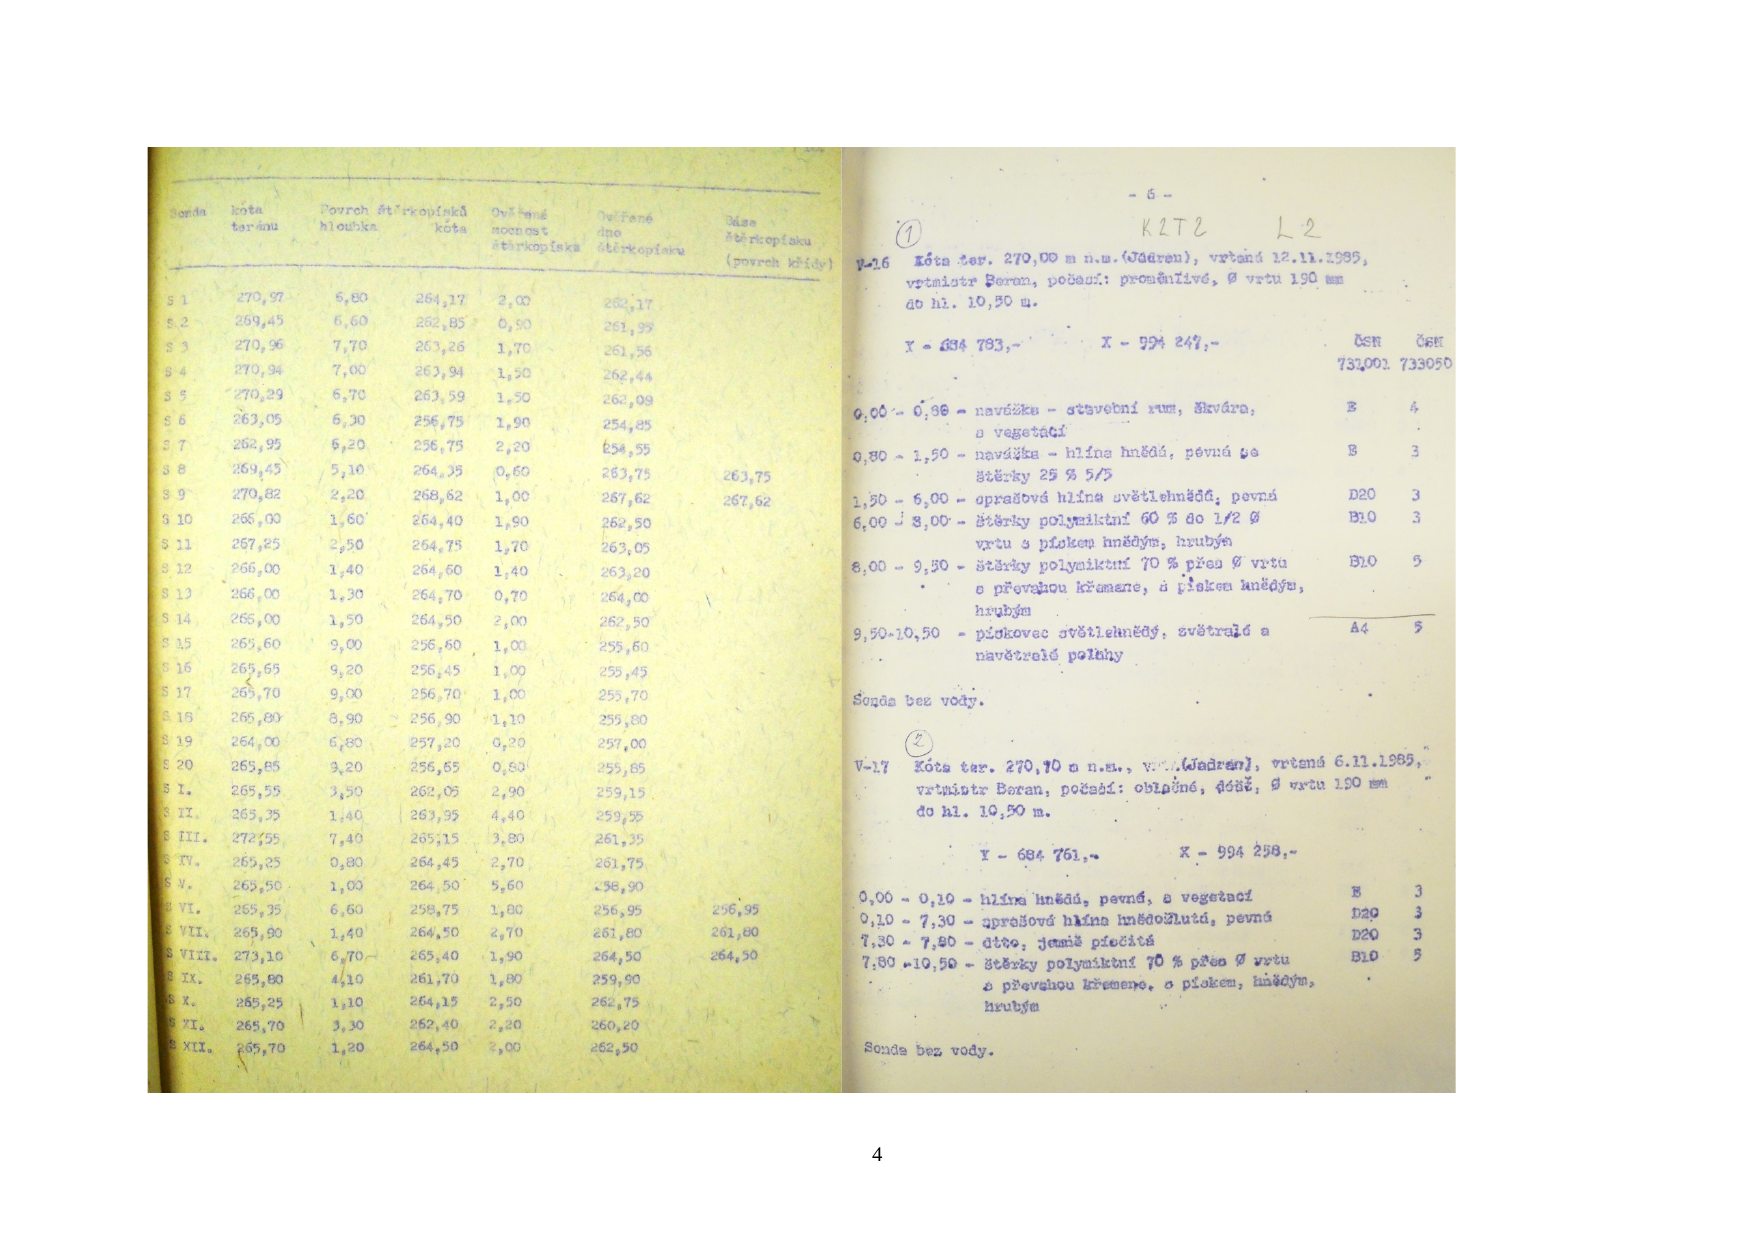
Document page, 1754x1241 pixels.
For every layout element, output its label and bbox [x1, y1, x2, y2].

picture [147, 147, 1456, 1093]
